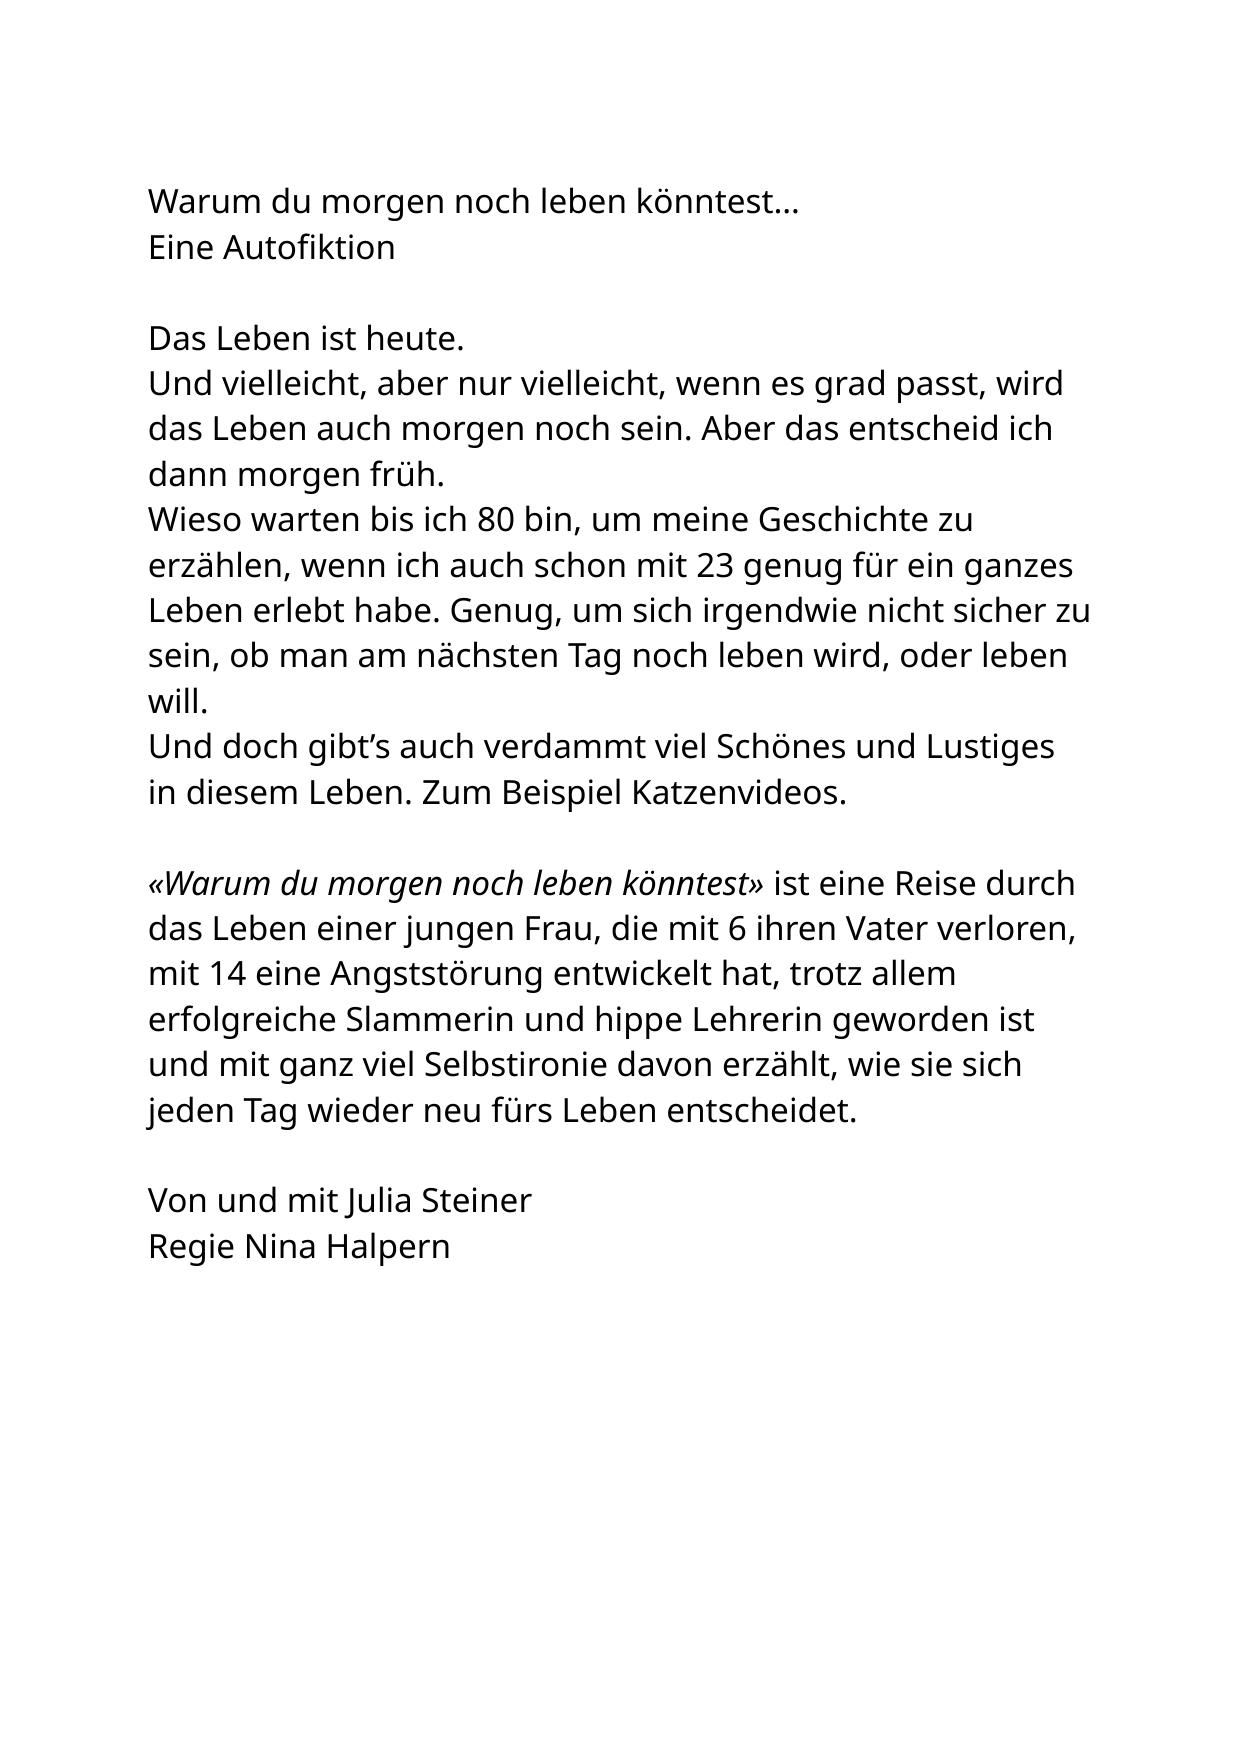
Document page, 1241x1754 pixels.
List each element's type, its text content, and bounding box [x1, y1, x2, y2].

text Eine Autofiktion [148, 223, 1093, 269]
text Und vielleicht, aber nur vielleicht, wenn es grad passt, wird das Leben auch morgen noch sein. Aber das entscheid ich dann morgen früh. [148, 360, 1093, 496]
text Regie Nina Halpern [148, 1223, 1093, 1268]
text Und doch gibt’s auch verdammt viel Schönes und Lustiges in diesem Leben. Zum Beispiel Katzenvideos. [148, 723, 1093, 814]
text «Warum du morgen noch leben könntest» ist eine Reise durch das Leben einer jungen Frau, die mit 6 ihren Vater verloren, mit 14 eine Angststörung entwickelt hat, trotz allem erfolgreiche Slammerin und hippe Lehrerin geworden ist und mit ganz viel Selbstironie davon erzählt, wie sie sich jeden Tag wieder neu fürs Leben entscheidet. [148, 859, 1093, 1132]
text Wieso warten bis ich 80 bin, um meine Geschichte zu erzählen, wenn ich auch schon mit 23 genug für ein ganzes Leben erlebt habe. Genug, um sich irgendwie nicht sicher zu sein, ob man am nächsten Tag noch leben wird, oder leben will. [148, 496, 1093, 723]
text Warum du morgen noch leben könntest… [148, 178, 1093, 223]
text Von und mit Julia Steiner [148, 1177, 1093, 1223]
text Das Leben ist heute. [148, 314, 1093, 360]
